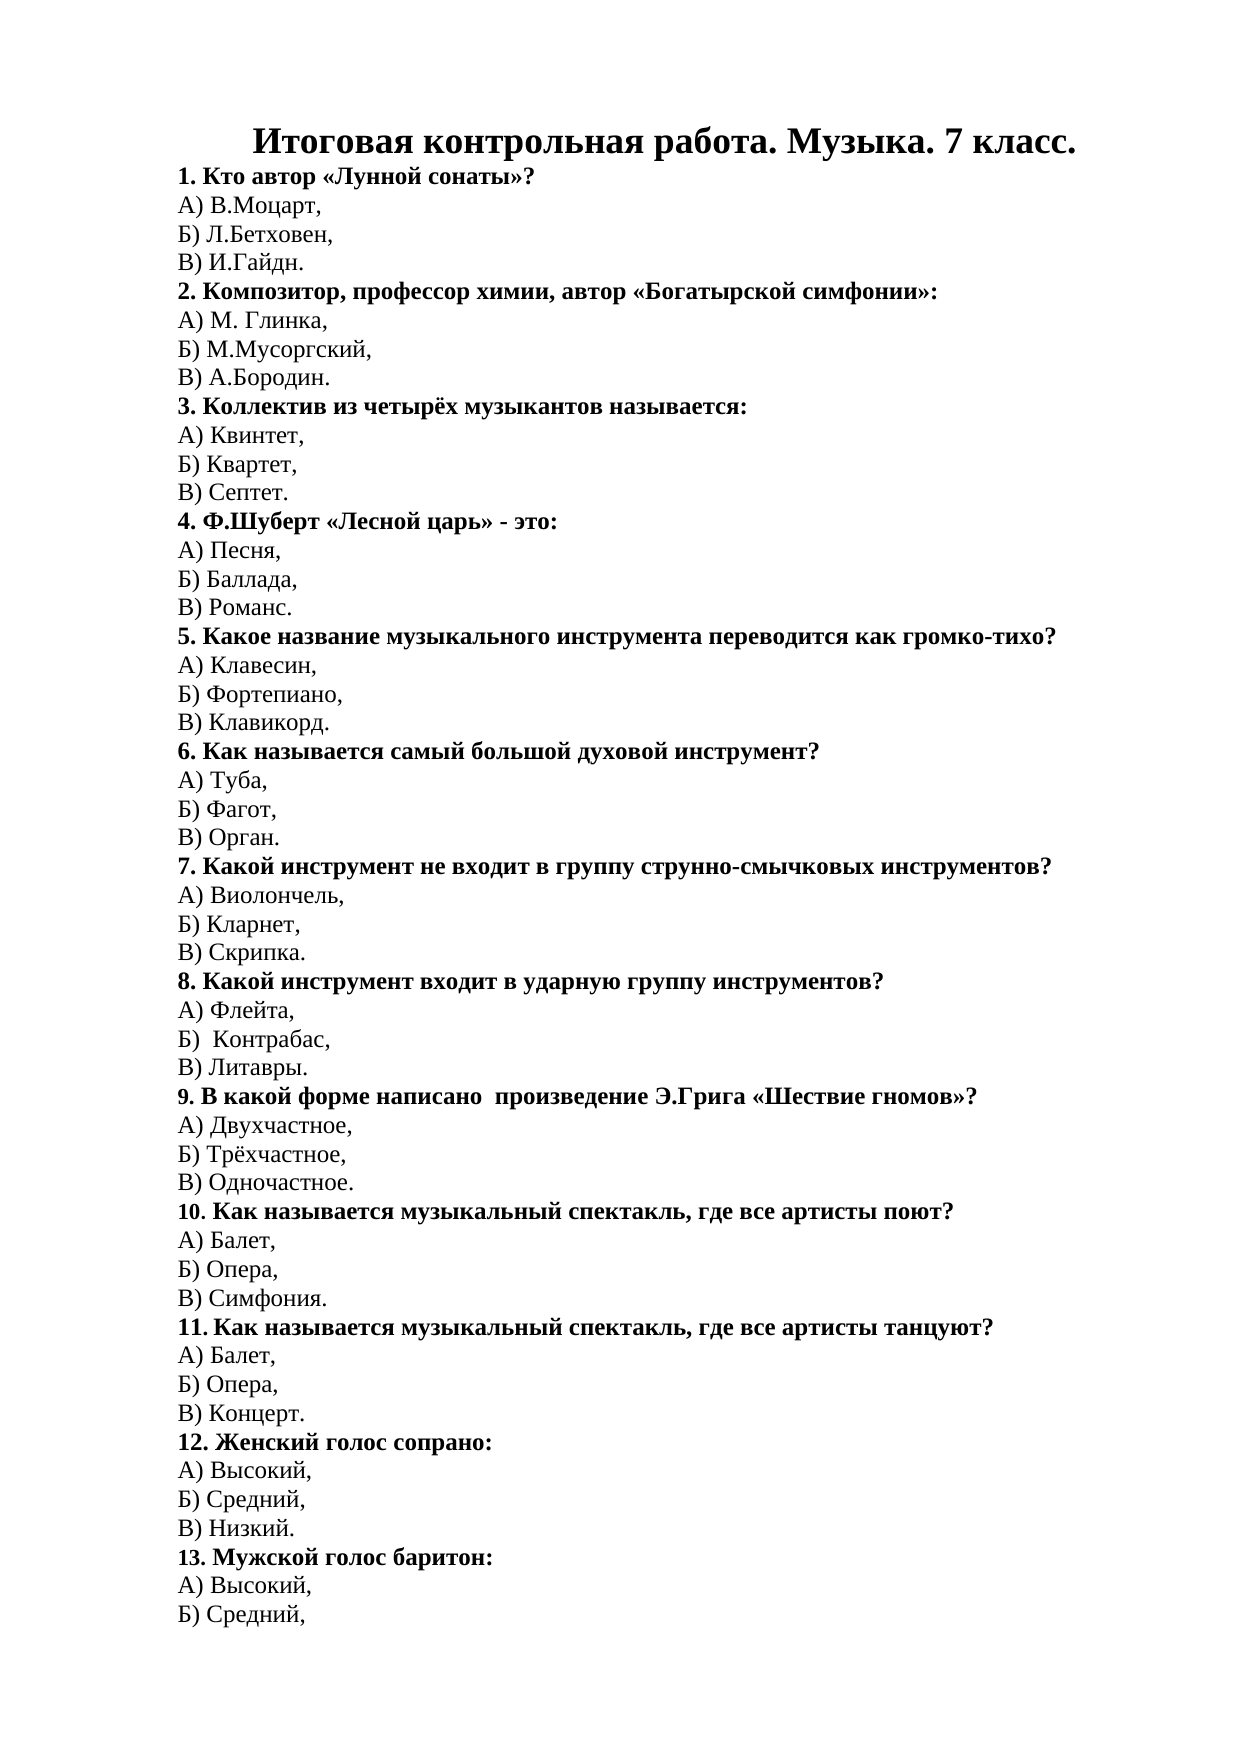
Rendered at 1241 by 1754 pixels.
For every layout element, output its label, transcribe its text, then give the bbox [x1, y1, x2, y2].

text Б) Квартет, [177, 449, 1152, 477]
text А) В.Моцарт, [177, 190, 1152, 219]
text 6. Как называется самый большой духовой инструмент? [177, 736, 1152, 765]
text 1. Кто автор «Лунной сонаты»? [177, 161, 1152, 190]
text А) Виолончель, [177, 880, 1152, 909]
text Б) Баллада, [177, 564, 1152, 592]
text А) Высокий, [177, 1455, 1152, 1484]
text В) Одночастное. [177, 1167, 1152, 1196]
text Б) Контрабас, [177, 1024, 1152, 1052]
text Б) Средний, [177, 1484, 1152, 1513]
text 10. Как называется музыкальный спектакль, где все артисты поют? [177, 1196, 1152, 1225]
text А) Флейта, [177, 995, 1152, 1024]
text 4. Ф.Шуберт «Лесной царь» - это: [177, 506, 1152, 535]
text Б) Опера, [177, 1369, 1152, 1398]
text 11. Как называется музыкальный спектакль, где все артисты танцуют? [177, 1312, 1152, 1340]
text 8. Какой инструмент входит в ударную группу инструментов? [177, 966, 1152, 995]
text 9. В какой форме написано произведение Э.Грига «Шествие гномов»? [177, 1081, 1152, 1110]
text В) Низкий. [177, 1513, 1152, 1542]
text 5. Какое название музыкального инструмента переводится как громко-тихо? [177, 621, 1152, 650]
text Б) Фортепиано, [177, 679, 1152, 707]
text Б) М.Мусоргский, [177, 334, 1152, 362]
text В) А.Бородин. [177, 362, 1152, 391]
text Б) Л.Бетховен, [177, 219, 1152, 247]
text В) Романс. [177, 592, 1152, 621]
text 12. Женский голос сопрано: [177, 1427, 1152, 1455]
text Б) Кларнет, [177, 909, 1152, 937]
text А) Квинтет, [177, 420, 1152, 449]
text Б) Трёхчастное, [177, 1139, 1152, 1167]
text 3. Коллектив из четырёх музыкантов называется: [177, 391, 1152, 420]
text А) Балет, [177, 1340, 1152, 1369]
text Б) Средний, [177, 1599, 1152, 1628]
text А) Туба, [177, 765, 1152, 794]
text Б) Опера, [177, 1254, 1152, 1283]
text В) Скрипка. [177, 937, 1152, 966]
text А) Песня, [177, 535, 1152, 564]
text В) Септет. [177, 477, 1152, 506]
text 2. Композитор, профессор химии, автор «Богатырской симфонии»: [177, 276, 1152, 305]
text А) Высокий, [177, 1570, 1152, 1599]
text В) Орган. [177, 822, 1152, 851]
text А) Балет, [177, 1225, 1152, 1254]
text 7. Какой инструмент не входит в группу струнно-смычковых инструментов? [177, 851, 1152, 880]
text А) Двухчастное, [177, 1110, 1152, 1139]
text А) Клавесин, [177, 650, 1152, 679]
text В) Литавры. [177, 1052, 1152, 1081]
text Б) Фагот, [177, 794, 1152, 822]
text А) М. Глинка, [177, 305, 1152, 334]
text В) Клавикорд. [177, 707, 1152, 736]
text Итоговая контрольная работа. Музыка. 7 класс. [177, 118, 1152, 161]
text В) Симфония. [177, 1283, 1152, 1312]
text 13. Мужской голос баритон: [177, 1542, 1152, 1570]
text В) И.Гайдн. [177, 247, 1152, 276]
text В) Концерт. [177, 1398, 1152, 1427]
